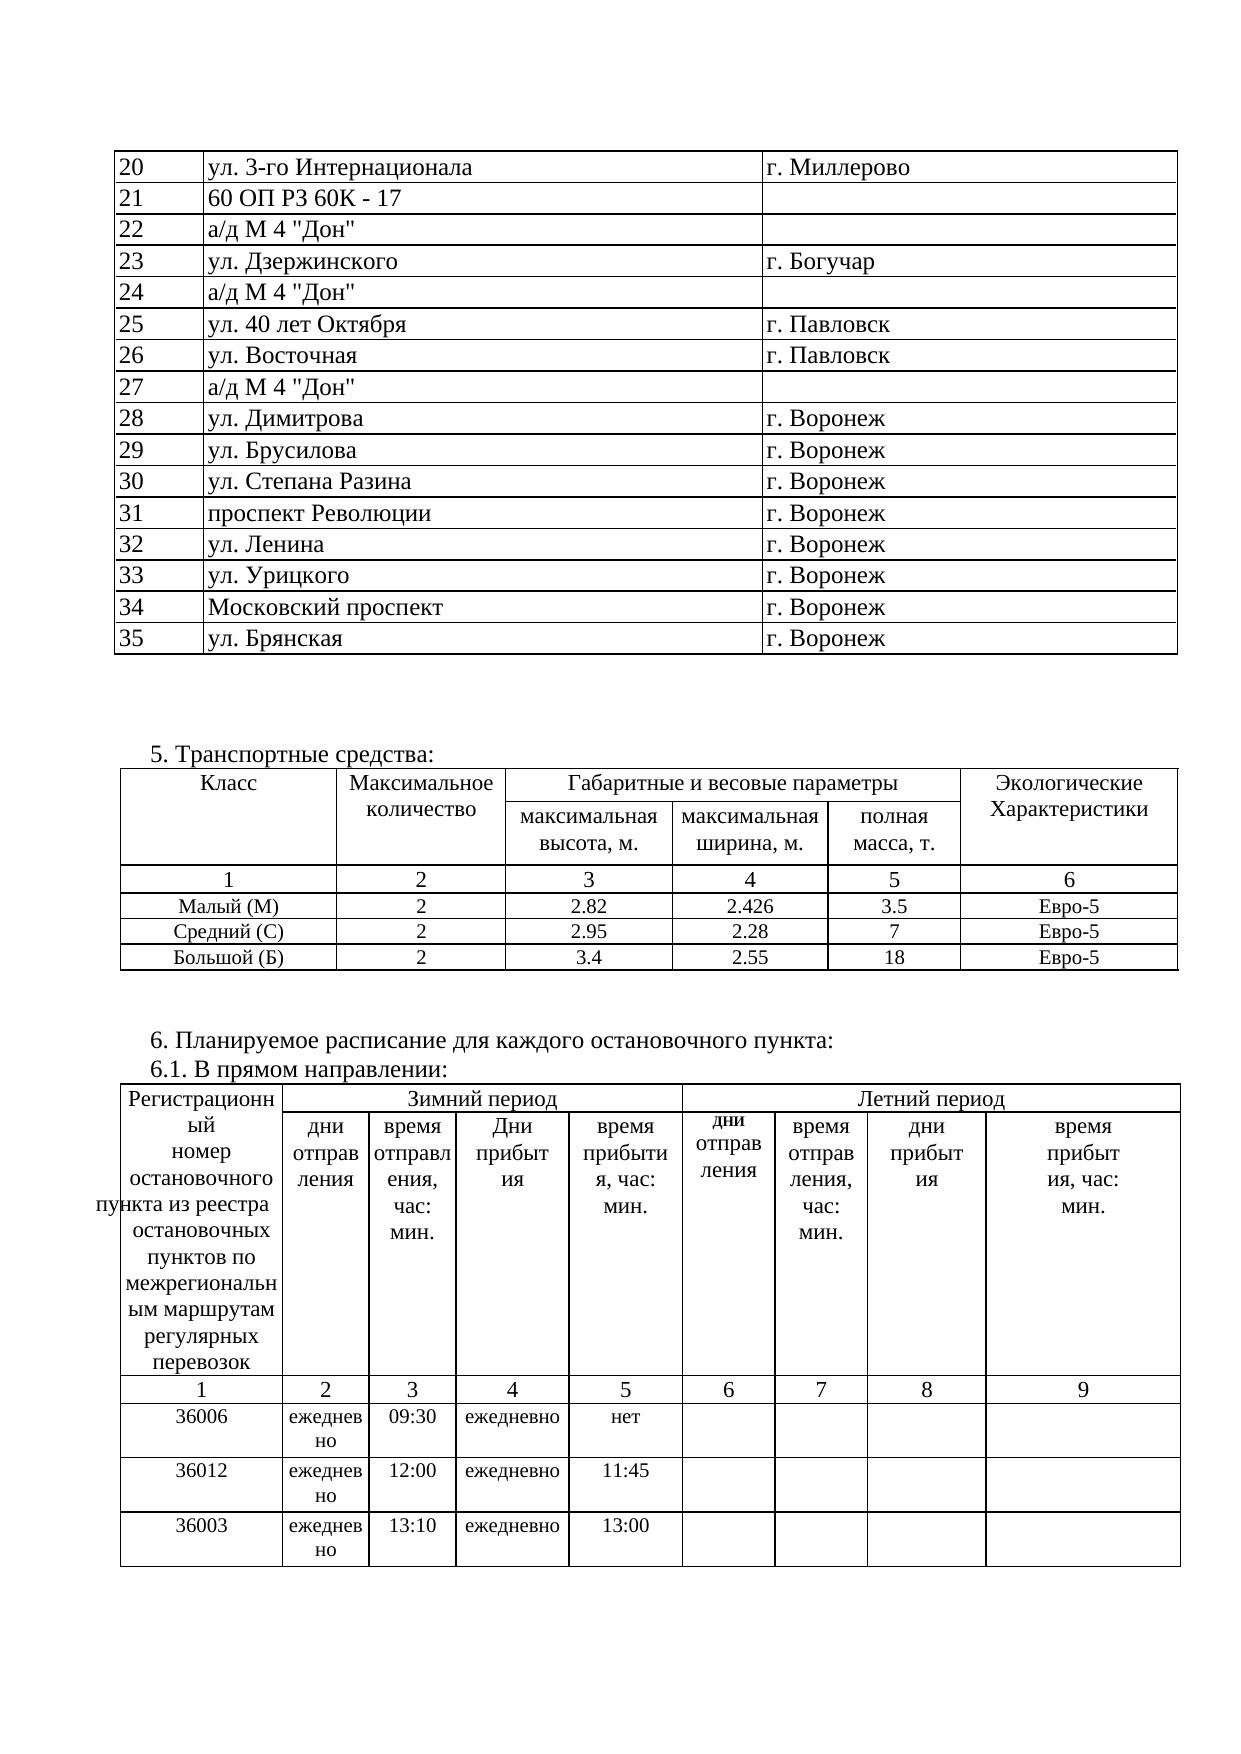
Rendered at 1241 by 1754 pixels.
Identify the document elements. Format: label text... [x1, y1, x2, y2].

table_header Летний период [683, 1085, 1180, 1111]
table_cell [987, 1458, 1180, 1511]
table_cell г. Воронеж [763, 590, 1177, 622]
table_cell максимальная высота, м. [506, 802, 672, 864]
table_cell ул. Восточная [204, 340, 762, 370]
table_cell [868, 1513, 985, 1566]
table_cell 26 [115, 340, 203, 370]
table_cell 31 [115, 497, 203, 527]
table_cell 2.82 [506, 894, 672, 918]
table_cell г. Воронеж [763, 622, 1177, 653]
table_cell 13:00 [570, 1513, 682, 1566]
text 6.1. В прямом направлении: [150, 1054, 1090, 1083]
table_cell 25 [115, 308, 203, 339]
table_cell 2.28 [673, 919, 827, 943]
table_cell 5 [829, 866, 960, 892]
table_cell ежедневно [283, 1404, 368, 1457]
table_cell 30 [115, 466, 203, 496]
table_cell время прибыти я, час: мин. [570, 1113, 682, 1374]
table_cell [683, 1458, 774, 1511]
table_cell Евро-5 [961, 894, 1177, 918]
table_cell 2 [337, 945, 505, 969]
table_cell 13:10 [370, 1513, 455, 1566]
table_cell 3.4 [506, 945, 672, 969]
text 5. Транспортные средства: [150, 739, 1090, 767]
table_cell Большой (Б) [121, 945, 336, 969]
table_cell 2.55 [673, 945, 827, 969]
table_cell г. Воронеж [763, 528, 1177, 559]
table_cell Московский проспект [204, 592, 762, 622]
table_cell г. Воронеж [763, 465, 1177, 496]
table_cell ежедневно [457, 1513, 568, 1566]
table_cell 4 [457, 1376, 568, 1402]
table_cell максимальная ширина, м. [673, 802, 827, 864]
table_cell ул. Дзержинского [204, 246, 762, 276]
table_cell 7 [776, 1376, 867, 1402]
table_cell 09:30 [370, 1404, 455, 1457]
table_cell [683, 1513, 774, 1566]
table_cell 36006 [121, 1404, 282, 1457]
table_cell дни отправ ления [283, 1113, 368, 1374]
table_cell ул. Степана Разина [204, 466, 762, 496]
table_cell 4 [673, 866, 827, 892]
text 6. Планируемое расписание для каждого остановочного пункта: [150, 1026, 1090, 1054]
table_cell 3.5 [829, 894, 960, 918]
table_cell 36012 [121, 1458, 282, 1511]
table_cell [987, 1404, 1180, 1457]
table_cell г. Воронеж [763, 559, 1177, 590]
table_cell Евро-5 [961, 919, 1177, 943]
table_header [121, 1085, 282, 1374]
table_cell г. Миллерово [763, 152, 1177, 181]
table_cell ул. Ленина [204, 529, 762, 559]
table_cell 3 [370, 1376, 455, 1402]
table_cell 24 [115, 277, 203, 307]
table_cell а/д М 4 "Дон" [204, 372, 762, 402]
table_header Класс [121, 769, 336, 864]
table_cell полная масса, т. [829, 802, 960, 864]
table_cell [776, 1513, 867, 1566]
table_cell 33 [115, 560, 203, 590]
table_cell ул. Урицкого [204, 561, 762, 590]
table_cell нет [570, 1404, 682, 1457]
table_cell г. Богучар [763, 244, 1177, 276]
table_cell проспект Революции [204, 498, 762, 527]
table_cell [683, 1404, 774, 1457]
table_cell ежедневно [283, 1513, 368, 1566]
table_cell а/д М 4 "Дон" [204, 277, 762, 307]
table_cell г. Павловск [763, 339, 1177, 370]
table_cell 5 [570, 1376, 682, 1402]
table_cell ул. Брянская [204, 623, 762, 653]
table_cell 11:45 [570, 1458, 682, 1511]
table_cell ул. 40 лет Октября [204, 309, 762, 339]
table_cell 2 [337, 919, 505, 943]
table_cell 2 [283, 1376, 368, 1402]
table_cell 3 [506, 866, 672, 892]
table_cell г. Воронеж [763, 402, 1177, 433]
table_header Экологические Характеристики [961, 769, 1177, 864]
table_cell [987, 1513, 1180, 1566]
table_cell 27 [115, 371, 203, 402]
table_cell ул. Брусилова [204, 435, 762, 464]
table_cell 22 [115, 214, 203, 244]
table_cell [868, 1404, 985, 1457]
table_cell ул. Димитрова [204, 403, 762, 433]
table_cell г. Воронеж [763, 496, 1177, 527]
table_cell Дни прибыт ия [457, 1113, 568, 1374]
table_cell 2.95 [506, 919, 672, 943]
table_cell 8 [868, 1376, 985, 1402]
table_cell Малый (М) [121, 894, 336, 918]
table_cell 21 [115, 183, 203, 213]
table_cell [763, 181, 1177, 213]
table_cell 29 [115, 434, 203, 464]
table_cell 12:00 [370, 1458, 455, 1511]
table_cell время отправ ления, час: мин. [776, 1113, 867, 1374]
table_cell ДНИ отправ ления [683, 1113, 774, 1374]
table_cell 1 [121, 866, 336, 892]
table_cell ежедневно [457, 1458, 568, 1511]
table_cell 7 [829, 919, 960, 943]
table_cell [763, 213, 1177, 244]
table_cell г. Воронеж [763, 433, 1177, 464]
table_cell 34 [115, 591, 203, 622]
table_cell Евро-5 [961, 945, 1177, 969]
table_header Максимальное количество [337, 769, 505, 864]
table_cell 2.426 [673, 894, 827, 918]
table_cell 9 [987, 1376, 1180, 1402]
table_cell 2 [337, 866, 505, 892]
table_cell время прибыт ия, час: мин. [987, 1113, 1180, 1374]
table_cell 32 [115, 529, 203, 559]
table_cell ежедневно [283, 1458, 368, 1511]
table_cell ул. 3-го Интернационала [204, 152, 762, 181]
table_cell 28 [115, 403, 203, 433]
table_cell [763, 370, 1177, 402]
table_cell г. Павловск [763, 307, 1177, 339]
table_header Зимний период [283, 1085, 682, 1111]
table_cell дни прибыт ия [868, 1113, 985, 1374]
table_cell 35 [115, 623, 203, 653]
table_cell 6 [683, 1376, 774, 1402]
table_cell а/д М 4 "Дон" [204, 215, 762, 244]
table_cell 1 [121, 1376, 282, 1402]
table_cell 18 [829, 945, 960, 969]
table_cell Средний (С) [121, 919, 336, 943]
table_cell [763, 276, 1177, 307]
table_cell 36003 [121, 1513, 282, 1566]
table_cell время отправл ения, час: мин. [370, 1113, 455, 1374]
table_cell 20 [115, 152, 203, 181]
table_cell [868, 1458, 985, 1511]
table_cell ежедневно [457, 1404, 568, 1457]
table_cell 23 [115, 245, 203, 276]
table_cell [776, 1458, 867, 1511]
table_cell [776, 1404, 867, 1457]
table_cell 6 [961, 866, 1177, 892]
table_header Габаритные и весовые параметры [506, 769, 960, 801]
table_cell 60 ОП РЗ 60К - 17 [204, 183, 762, 213]
table_cell 2 [337, 894, 505, 918]
